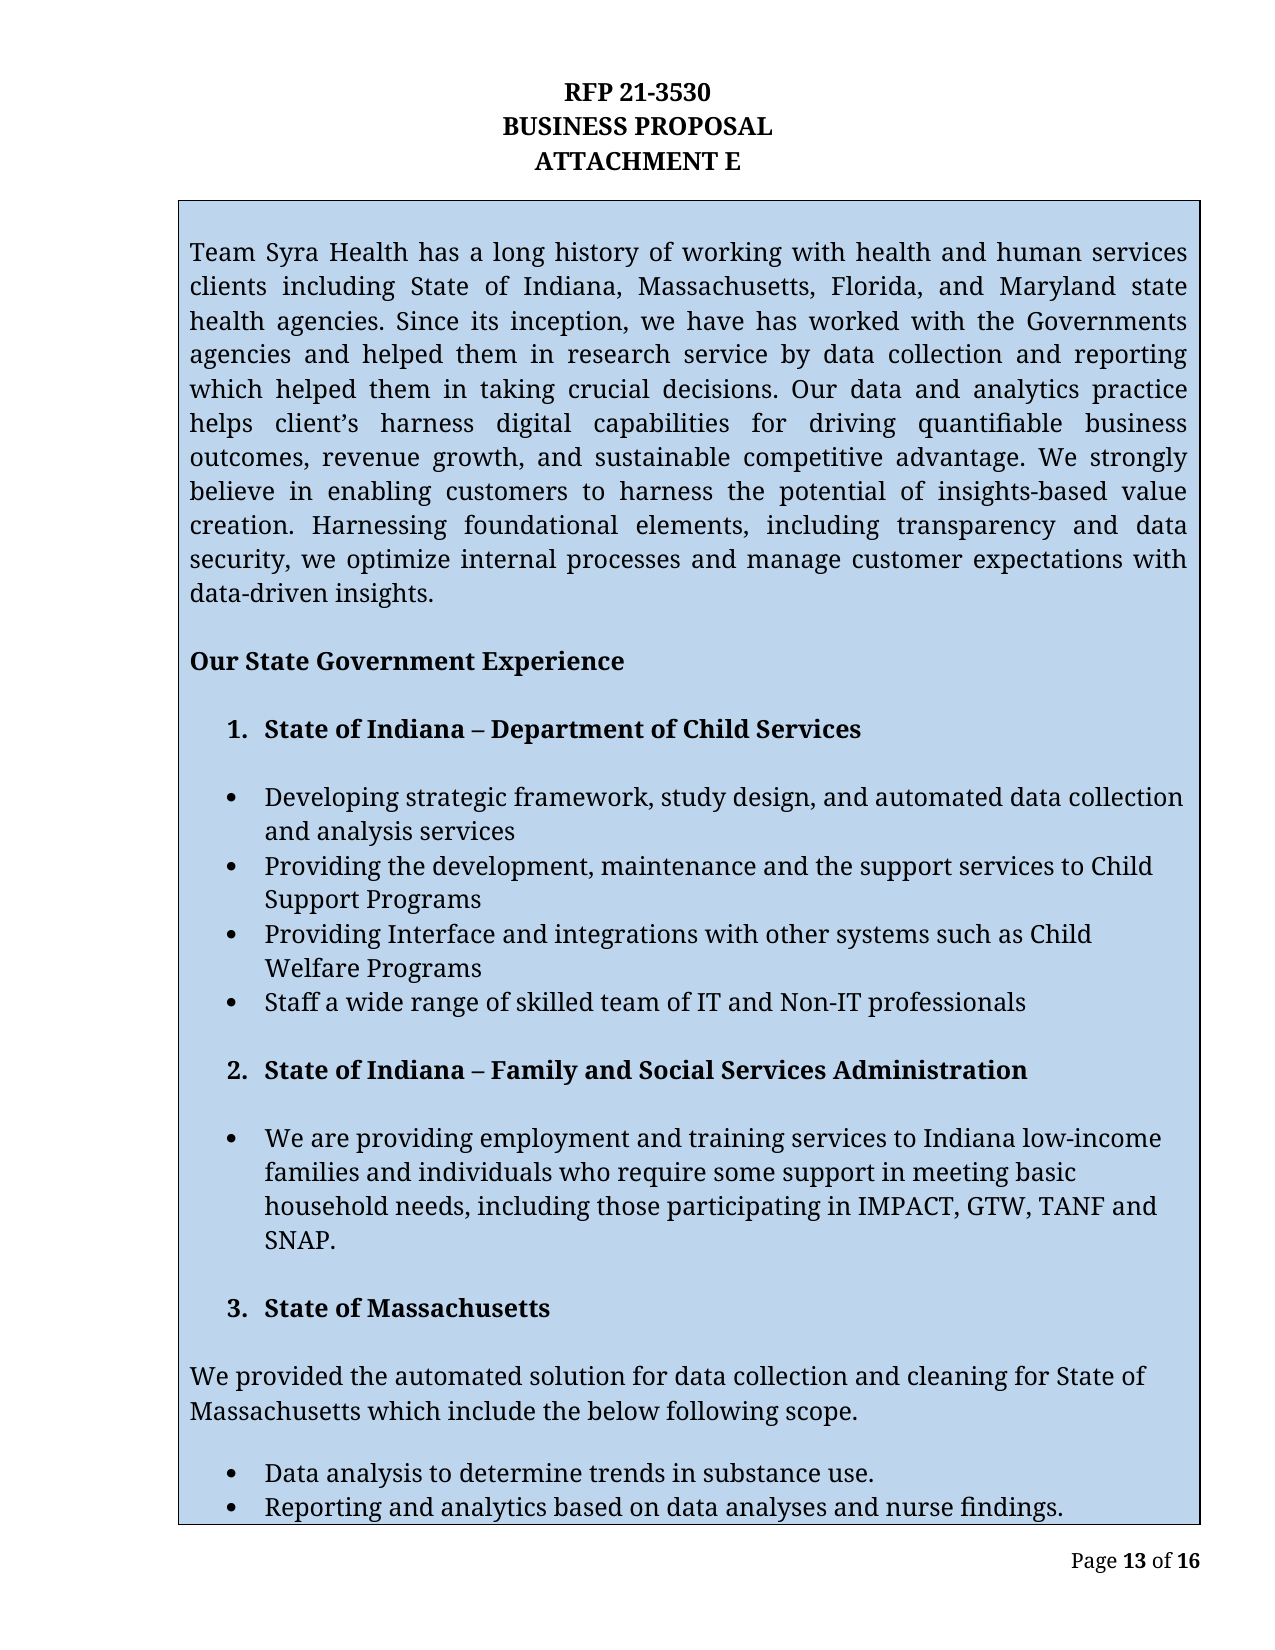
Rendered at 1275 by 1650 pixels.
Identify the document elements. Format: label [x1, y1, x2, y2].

table_header [179, 201, 1199, 1524]
